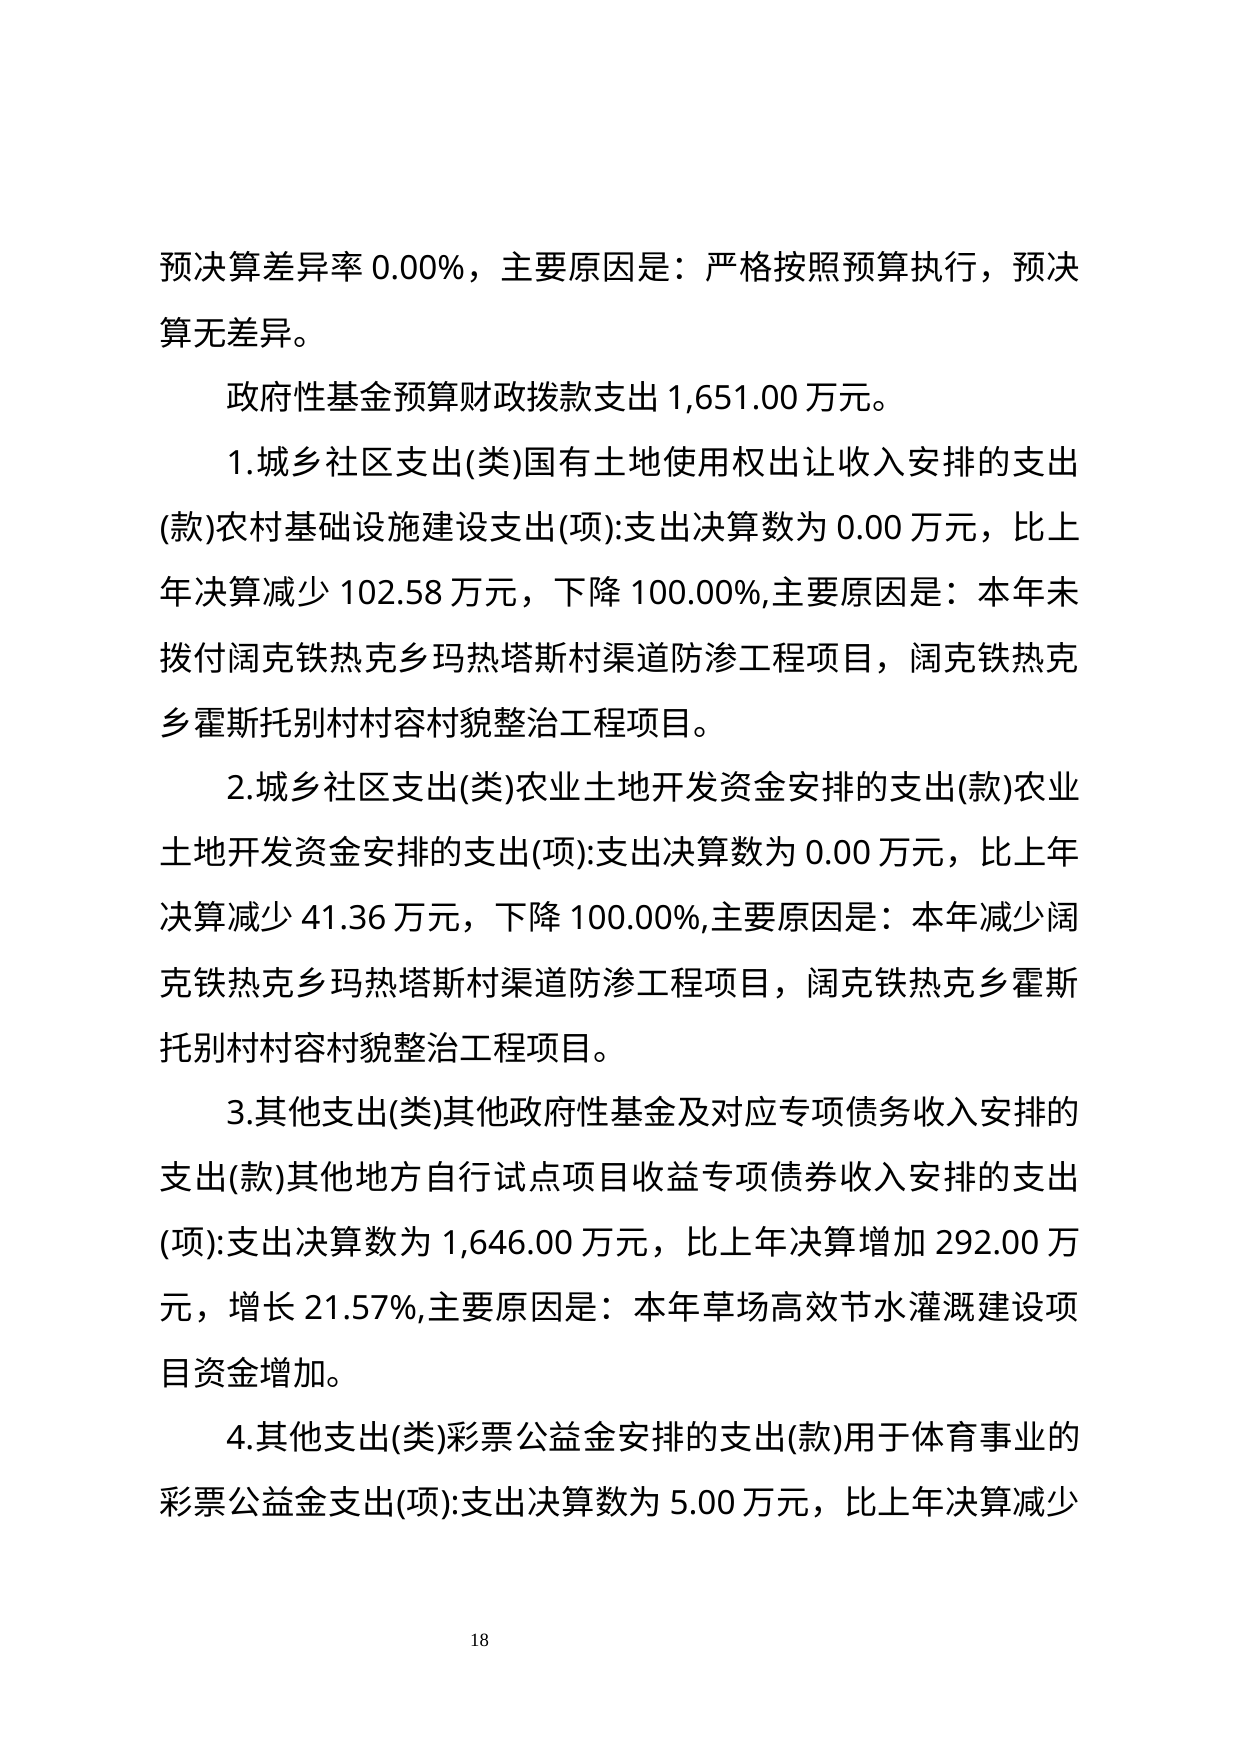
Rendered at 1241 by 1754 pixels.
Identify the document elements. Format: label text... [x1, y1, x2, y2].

text 政府性基金预算财政拨款支出1,651.00万元。 [159, 363, 1081, 428]
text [159, 233, 1081, 363]
text 3.其他支出(类)其他政府性基金及对应专项债务收入安排的支出(款)其他地方自行试点项目收益专项债券收入安排的支出(项):支出决算数为1,646.00万元，比上年决算增加292.00万元，增长21.57%,主要原因是：本年草场高效节水灌溉建设项目资金增加。 [159, 1078, 1081, 1403]
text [159, 1403, 1081, 1533]
text 1.城乡社区支出(类)国有土地使用权出让收入安排的支出(款)农村基础设施建设支出(项):支出决算数为0.00万元，比上年决算减少102.58万元，下降100.00%,主要原因是：本年未拨付阔克铁热克乡玛热塔斯村渠道防渗工程项目，阔克铁热克乡霍斯托别村村容村貌整治工程项目。 [159, 428, 1081, 753]
text 2.城乡社区支出(类)农业土地开发资金安排的支出(款)农业土地开发资金安排的支出(项):支出决算数为0.00万元，比上年决算减少41.36万元，下降100.00%,主要原因是：本年减少阔克铁热克乡玛热塔斯村渠道防渗工程项目，阔克铁热克乡霍斯托别村村容村貌整治工程项目。 [159, 753, 1081, 1078]
